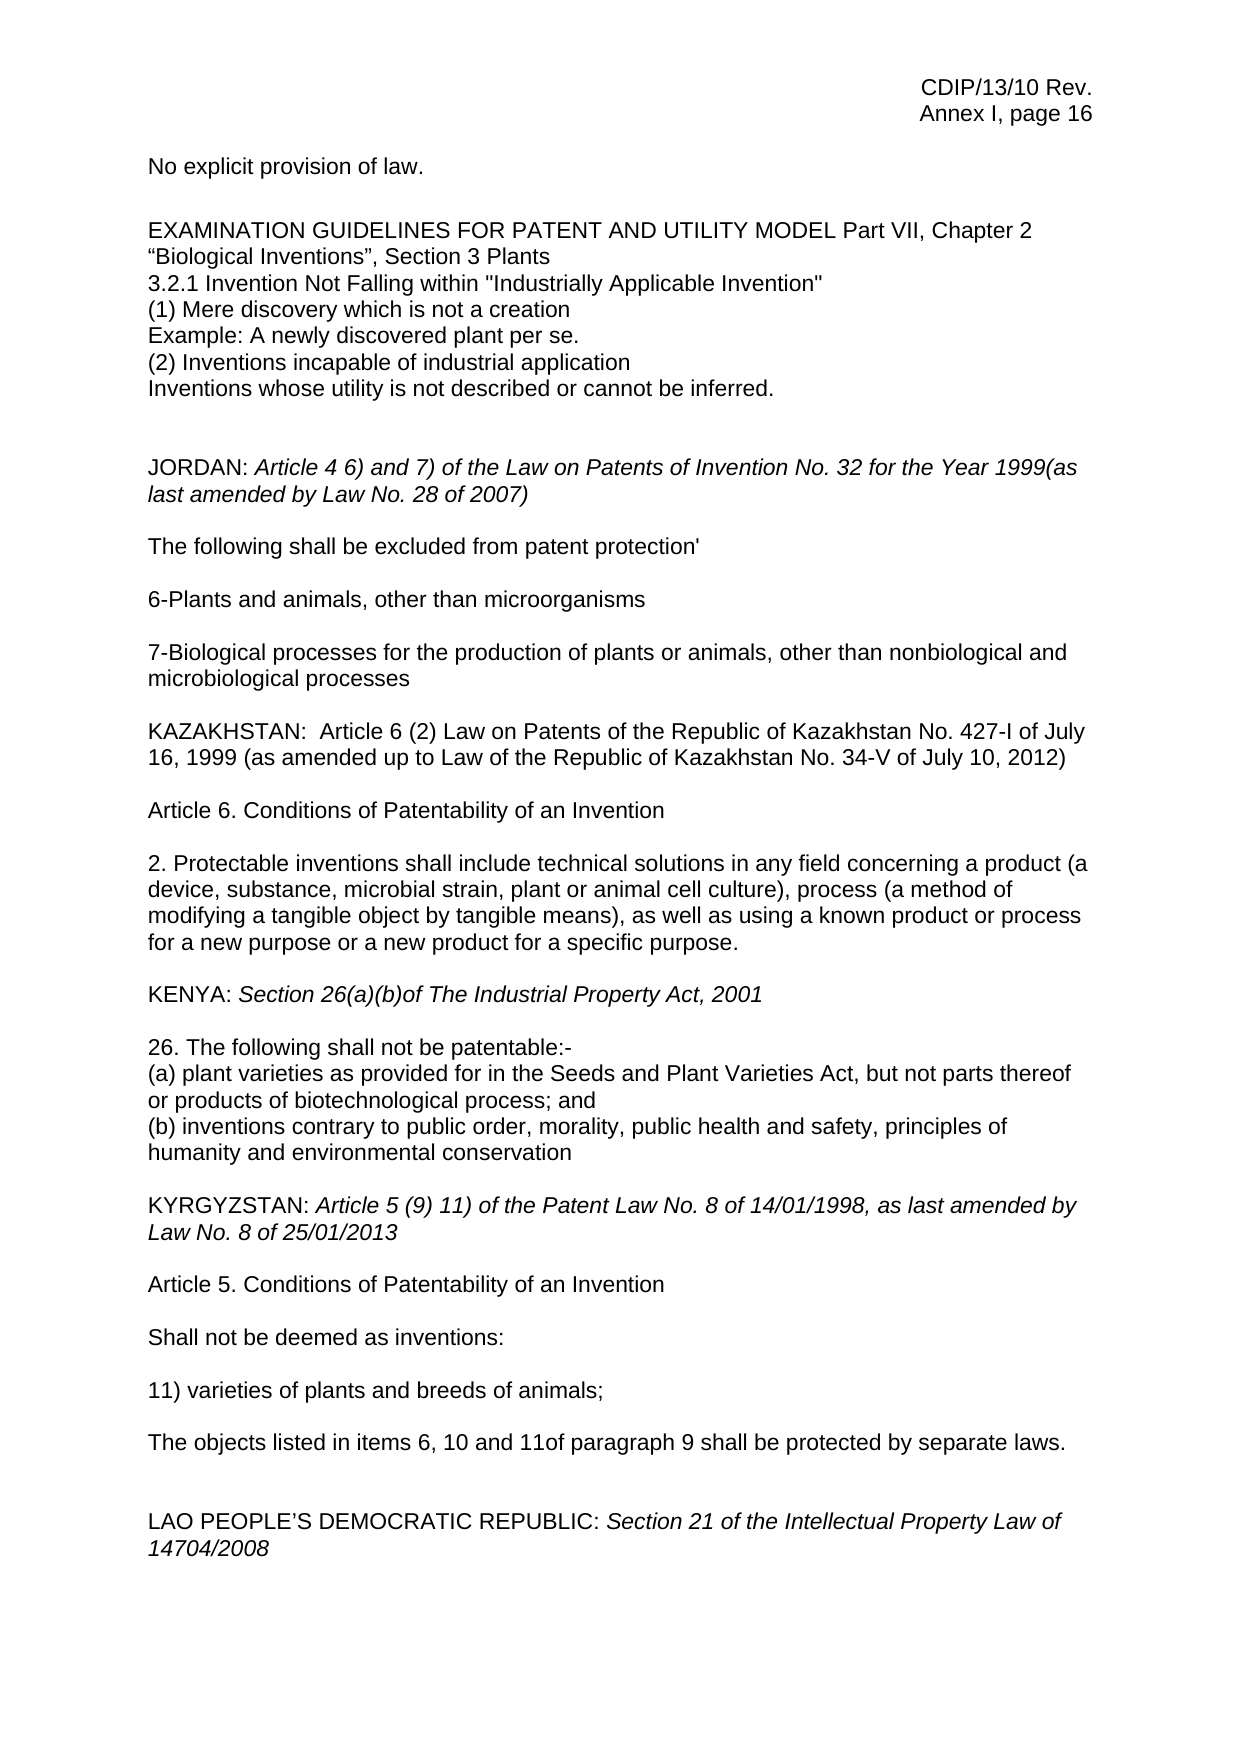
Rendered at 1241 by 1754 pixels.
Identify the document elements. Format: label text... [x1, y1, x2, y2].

text The following shall be excluded from patent protection' [148, 533, 1093, 559]
text EXAMINATION GUIDELINES FOR PATENT AND UTILITY MODEL Part VII, Chapter 2 “Biological Inventions”, Section 3 Plants [148, 217, 1093, 270]
text KYRGYZSTAN: Article 5 (9) 11) of the Patent Law No. 8 of 14/01/1998, as last amended by Law No. 8 of 25/01/2013 [148, 1192, 1093, 1245]
text Inventions whose utility is not described or cannot be inferred. [148, 375, 1093, 401]
text 14704/2008 [148, 1535, 1093, 1561]
text (1) Mere discovery which is not a creation [148, 296, 1093, 322]
text No explicit provision of law. [148, 153, 1093, 179]
text JORDAN: Article 4 6) and 7) of the Law on Patents of Invention No. 32 for the Year 1999(as last amended by Law No. 28 of 2007) [148, 454, 1093, 507]
text 6-Plants and animals, other than microorganisms [148, 586, 1093, 612]
text KAZAKHSTAN: Article 6 (2) Law on Patents of the Republic of Kazakhstan No. 427-I of July 16, 1999 (as amended up to Law of the Republic of Kazakhstan No. 34-V of July 10, 2012) [148, 718, 1093, 770]
text 26. The following shall not be patentable:- [148, 1034, 1093, 1060]
text Shall not be deemed as inventions: [148, 1324, 1093, 1350]
text LAO PEOPLE’S DEMOCRATIC REPUBLIC: Section 21 of the Intellectual Property Law of [148, 1508, 1093, 1535]
text 3.2.1 Invention Not Falling within "Industrially Applicable Invention" [148, 270, 1093, 296]
text The objects listed in items 6, 10 and 11of paragraph 9 shall be protected by separate laws. [148, 1429, 1093, 1456]
text Example: A newly discovered plant per se. [148, 322, 1093, 349]
text 11) varieties of plants and breeds of animals; [148, 1377, 1093, 1403]
text 2. Protectable inventions shall include technical solutions in any field concerning a product (a device, substance, microbial strain, plant or animal cell culture), process (a method of modifying a tangible object by tangible means), as well as using a known product or process for a new purpose or a new product for a specific purpose. [148, 849, 1093, 955]
text KENYA: Section 26(a)(b)of The Industrial Property Act, 2001 [148, 981, 1093, 1008]
text Article 5. Conditions of Patentability of an Invention [148, 1271, 1093, 1297]
text (b) inventions contrary to public order, morality, public health and safety, principles of humanity and environmental conservation [148, 1113, 1093, 1166]
text (a) plant varieties as provided for in the Seeds and Plant Varieties Act, but not parts thereof or products of biotechnological process; and [148, 1060, 1093, 1113]
text Article 6. Conditions of Patentability of an Invention [148, 797, 1093, 823]
text 7-Biological processes for the production of plants or animals, other than nonbiological and microbiological processes [148, 639, 1093, 691]
text (2) Inventions incapable of industrial application [148, 349, 1093, 375]
